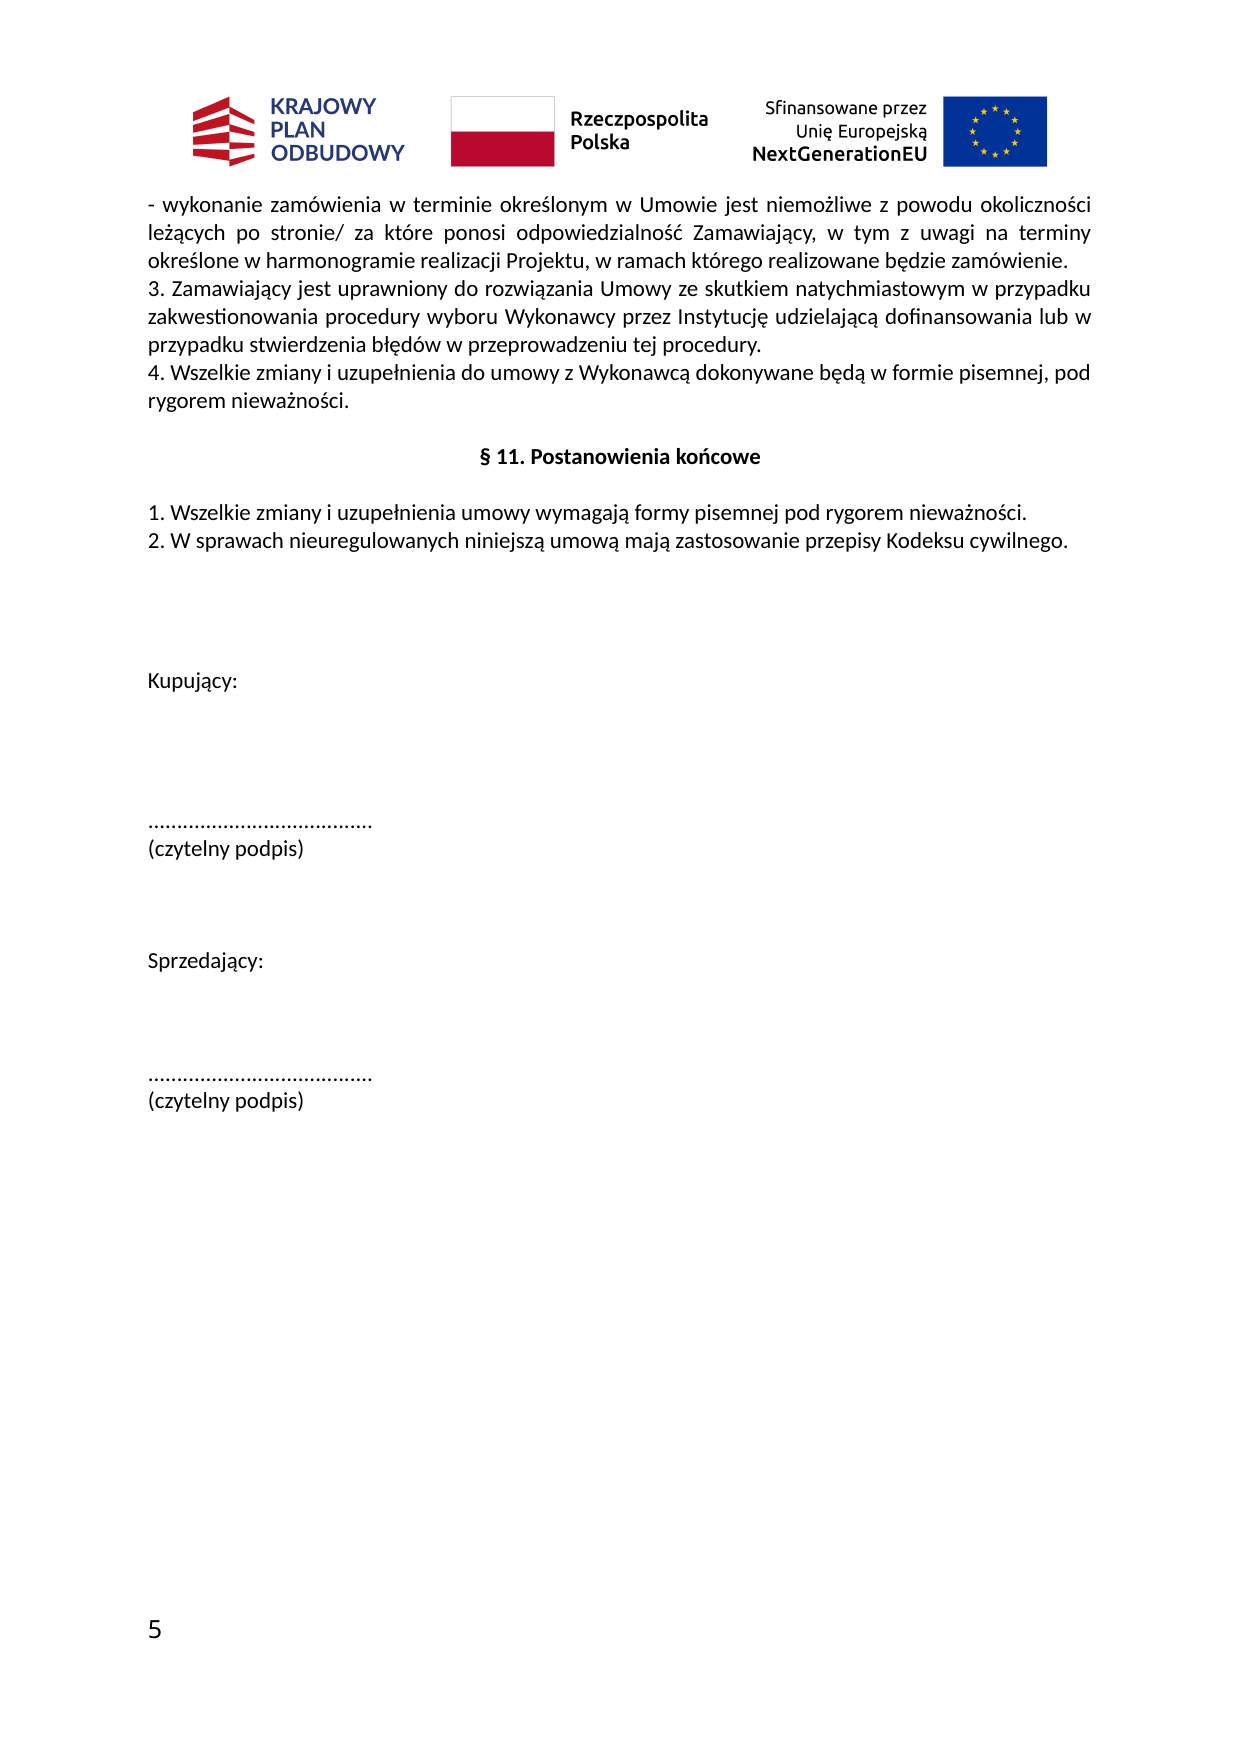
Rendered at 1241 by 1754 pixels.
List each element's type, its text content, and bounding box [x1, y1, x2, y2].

text § 11. Postanowienia końcowe [148, 442, 1093, 470]
text 2. W sprawach nieuregulowanych niniejszą umową mają zastosowanie przepisy Kodeksu cywilnego. [148, 526, 1093, 554]
text 1. Wszelkie zmiany i uzupełnienia umowy wymagają formy pisemnej pod rygorem nieważności. [148, 498, 1093, 526]
text 3. Zamawiający jest uprawniony do rozwiązania Umowy ze skutkiem natychmiastowym w przypadku zakwestionowania procedury wyboru Wykonawcy przez Instytucję udzielającą dofinansowania lub w przypadku stwierdzenia błędów w przeprowadzeniu tej procedury. [148, 274, 1093, 358]
text - wykonanie zamówienia w terminie określonym w Umowie jest niemożliwe z powodu okoliczności leżących po stronie/ za które ponosi odpowiedzialność Zamawiający, w tym z uwagi na terminy określone w harmonogramie realizacji Projektu, w ramach którego realizowane będzie zamówienie. [148, 190, 1093, 274]
text (czytelny podpis) [148, 834, 1093, 862]
text ....................................... [148, 806, 1093, 834]
text ....................................... [148, 1059, 1093, 1087]
text 4. Wszelkie zmiany i uzupełnienia do umowy z Wykonawcą dokonywane będą w formie pisemnej, pod rygorem nieważności. [148, 358, 1093, 414]
picture [170, 73, 1070, 190]
text Kupujący: [148, 666, 1093, 694]
text (czytelny podpis) [148, 1087, 1093, 1115]
text Sprzedający: [148, 947, 1093, 974]
